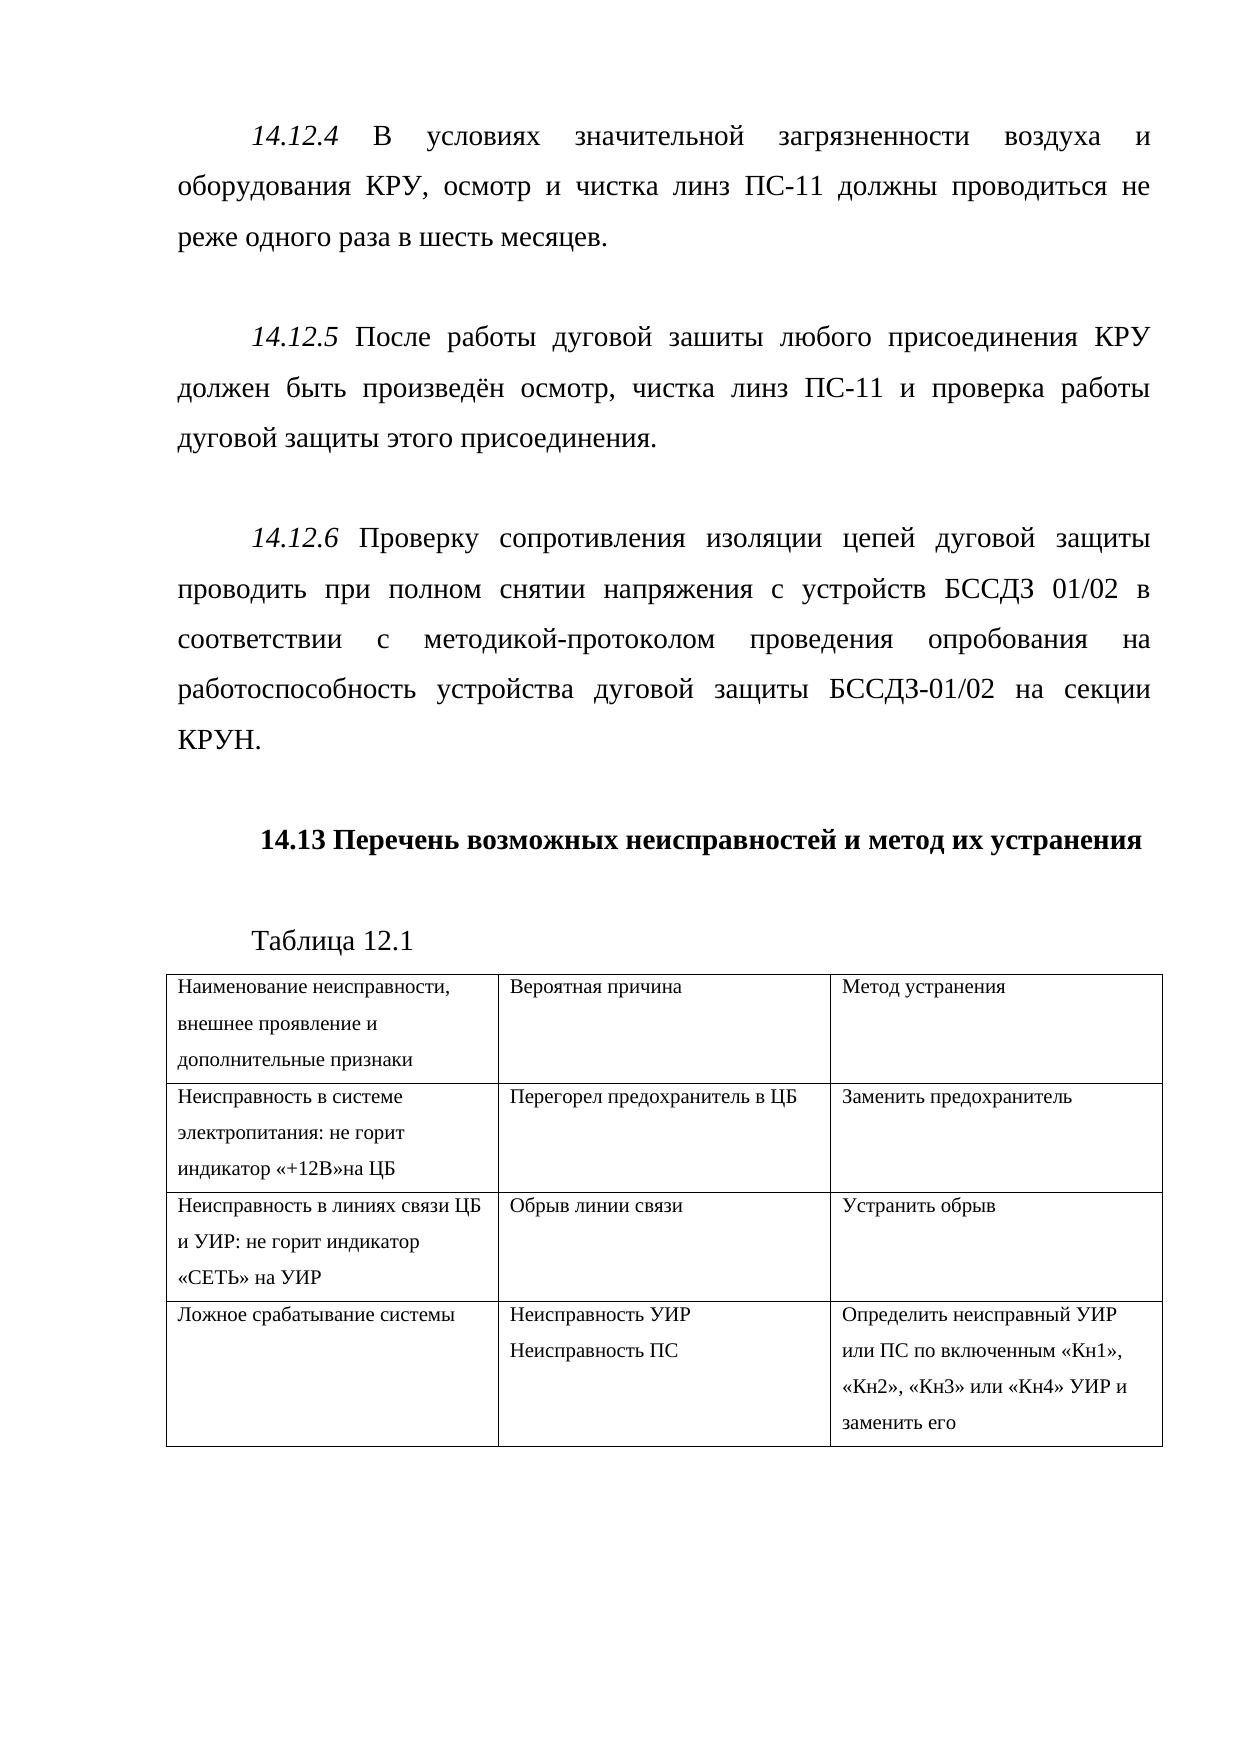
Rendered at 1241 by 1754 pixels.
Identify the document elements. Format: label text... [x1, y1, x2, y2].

table_cell Неисправность в линиях связи ЦБ и УИР: не горит индикатор «СЕТЬ» на УИР [167, 1193, 498, 1301]
table_cell Неисправность УИР Неисправность ПС [499, 1302, 830, 1446]
text 14.12.6 Проверку сопротивления изоляции цепей дуговой защиты проводить при полном снятии напряжения с устройств БССДЗ 01/02 в соответствии с методикой-протоколом проведения опробования на работоспособность устройства дуговой защиты БССДЗ-01/02 на секции КРУН. [177, 521, 1152, 755]
text 14.12.5 После работы дуговой зашиты любого присоединения КРУ должен быть произведён осмотр, чистка линз ПС-11 и проверка работы дуговой защиты этого присоединения. [177, 319, 1152, 453]
table_cell Неисправность в системе электропитания: не горит индикатор «+12В»на ЦБ [167, 1084, 498, 1192]
table_header Вероятная причина [499, 975, 830, 1083]
table_cell Перегорел предохранитель в ЦБ [499, 1084, 830, 1192]
table_cell Заменить предохранитель [831, 1084, 1162, 1192]
table_header Метод устранения [831, 975, 1162, 1083]
table_cell Обрыв линии связи [499, 1193, 830, 1301]
text 14.12.4 В условиях значительной загрязненности воздуха и оборудования КРУ, осмотр и чистка линз ПС-11 должны проводиться не реже одного раза в шесть месяцев. [177, 118, 1152, 252]
text 14.13 Перечень возможных неисправностей и метод их устранения [177, 822, 1152, 856]
table_header Наименование неисправности, внешнее проявление и дополнительные признаки [167, 975, 498, 1083]
table_cell Определить неисправный УИР или ПС по включенным «Кн1», «Кн2», «Кн3» или «Кн4» УИР и заменить его [831, 1302, 1162, 1446]
table_cell Ложное срабатывание системы [167, 1302, 498, 1446]
table_cell Устранить обрыв [831, 1193, 1162, 1301]
text Таблица 12.1 [177, 923, 1152, 957]
